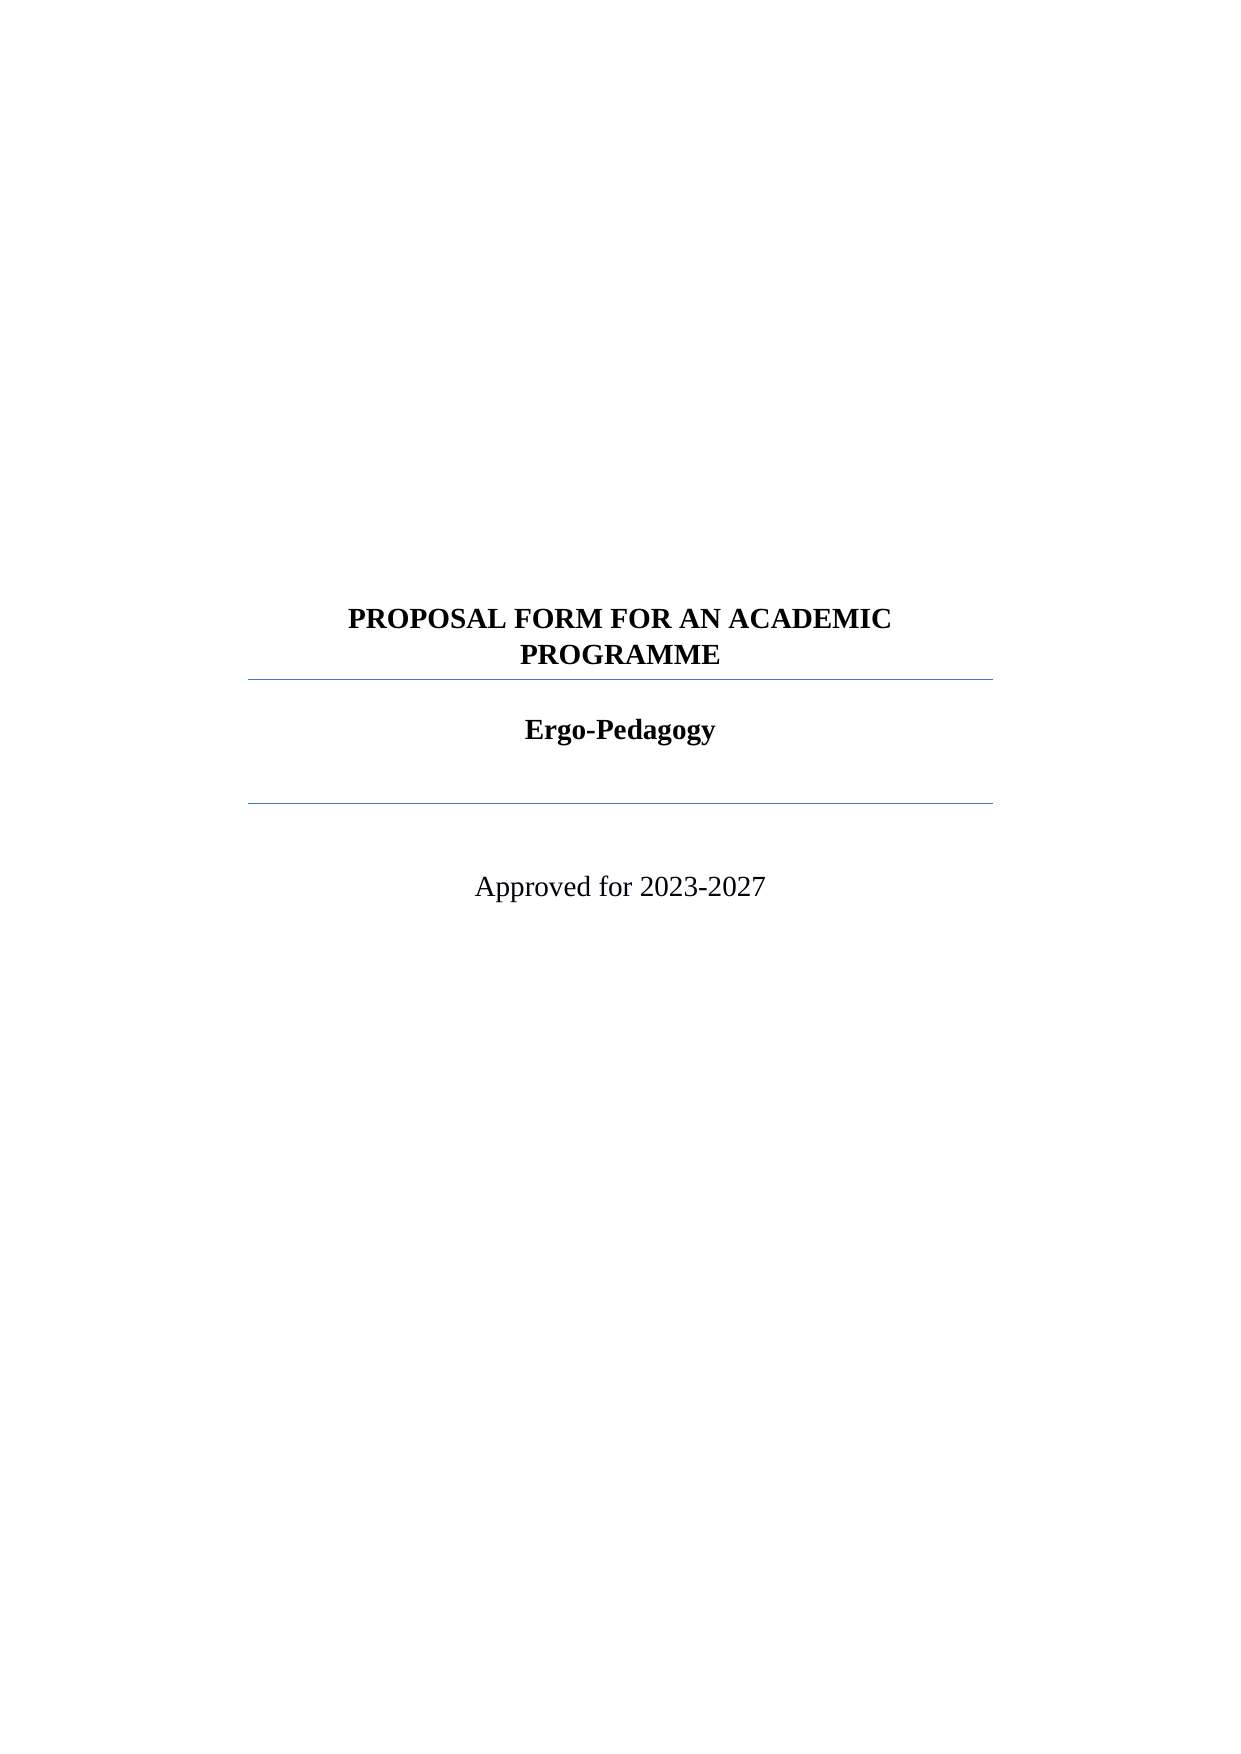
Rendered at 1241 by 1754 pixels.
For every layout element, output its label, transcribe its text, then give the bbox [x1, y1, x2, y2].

text Ergo-Pedagogy [150, 712, 1090, 746]
text Approved for 2023-2027 [150, 869, 1090, 902]
text PROPOSAL FORM FOR AN ACADEMIC PROGRAMME [247, 601, 993, 680]
